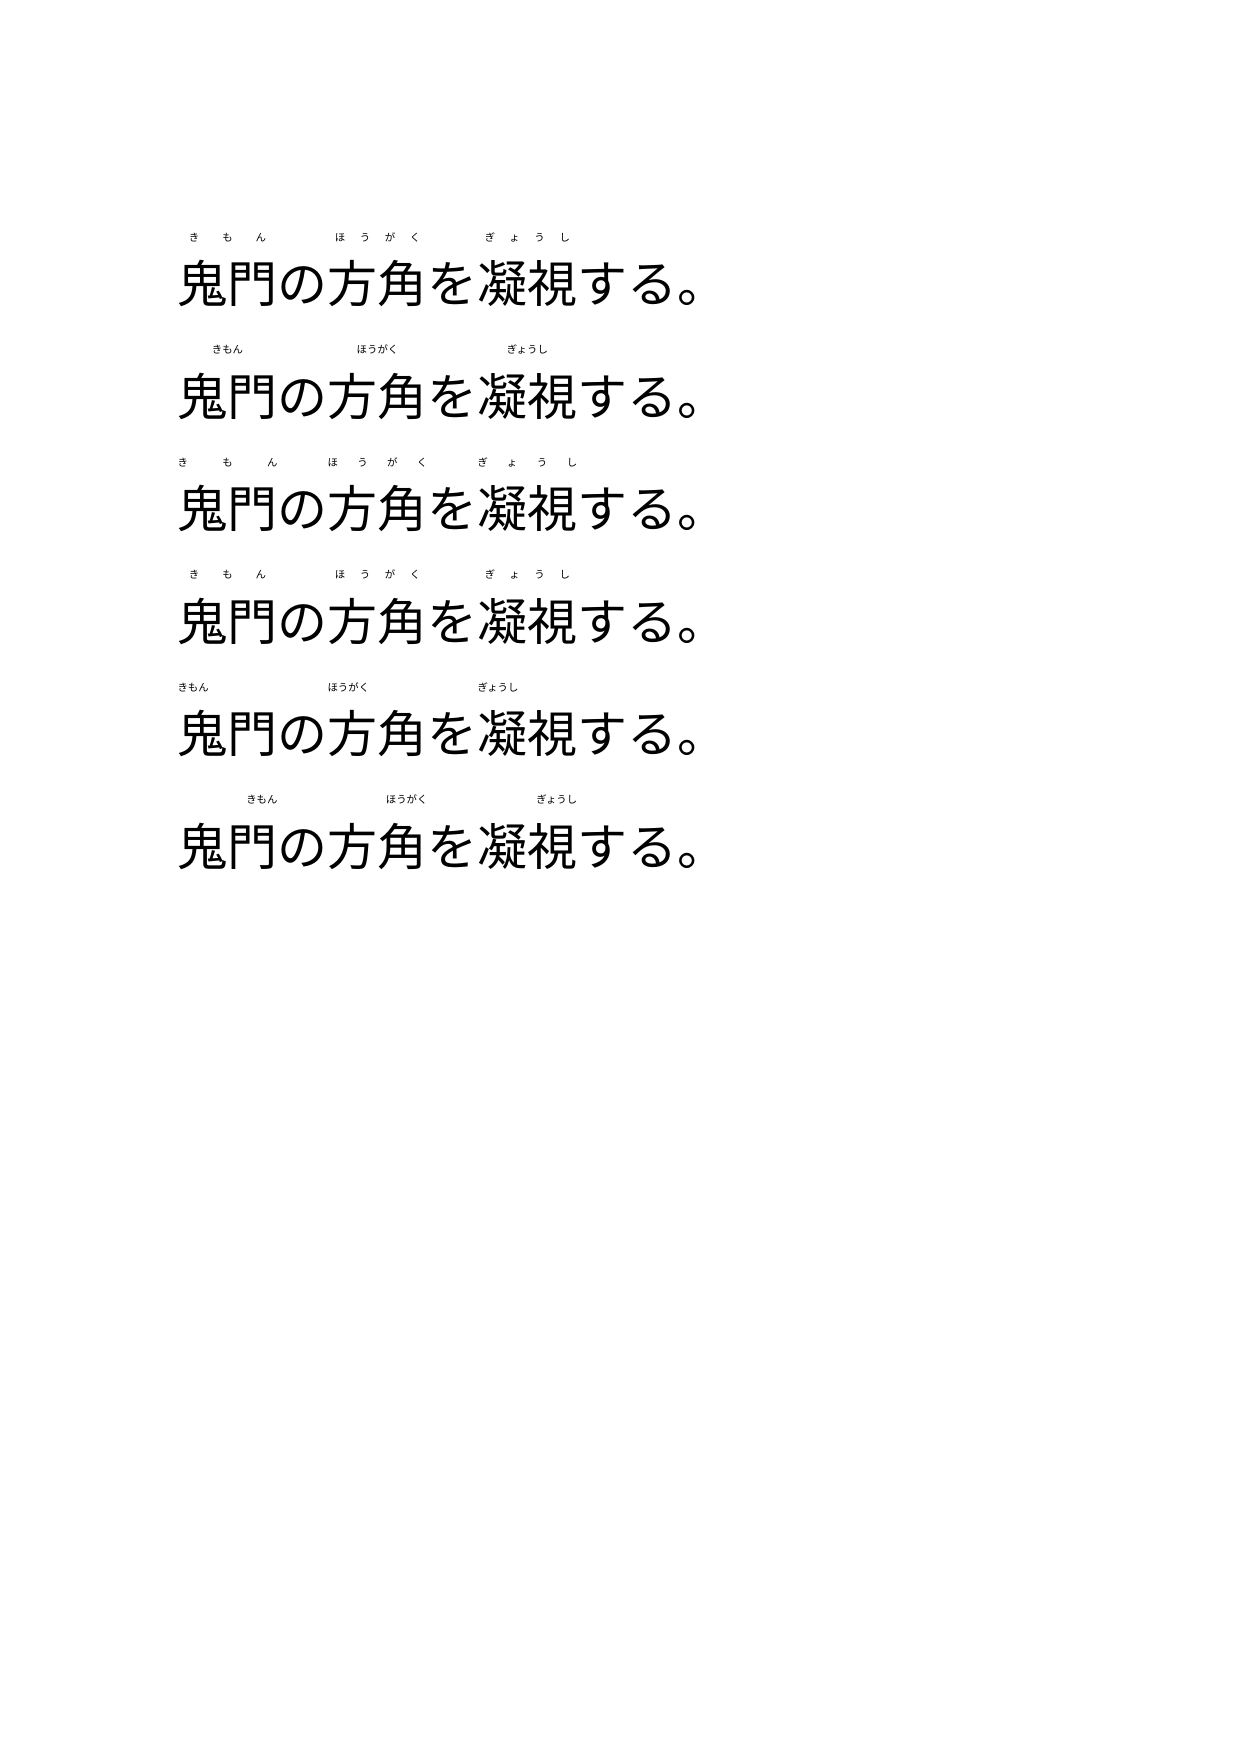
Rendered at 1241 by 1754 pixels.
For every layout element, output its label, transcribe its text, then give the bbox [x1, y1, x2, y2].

text のをする。 [177, 667, 1063, 779]
text のをする。 [177, 329, 1063, 442]
text のをする。 [177, 779, 1063, 892]
text のをする。 [177, 442, 1063, 554]
text のをする。 [177, 217, 1063, 329]
text のをする。 [177, 554, 1063, 667]
